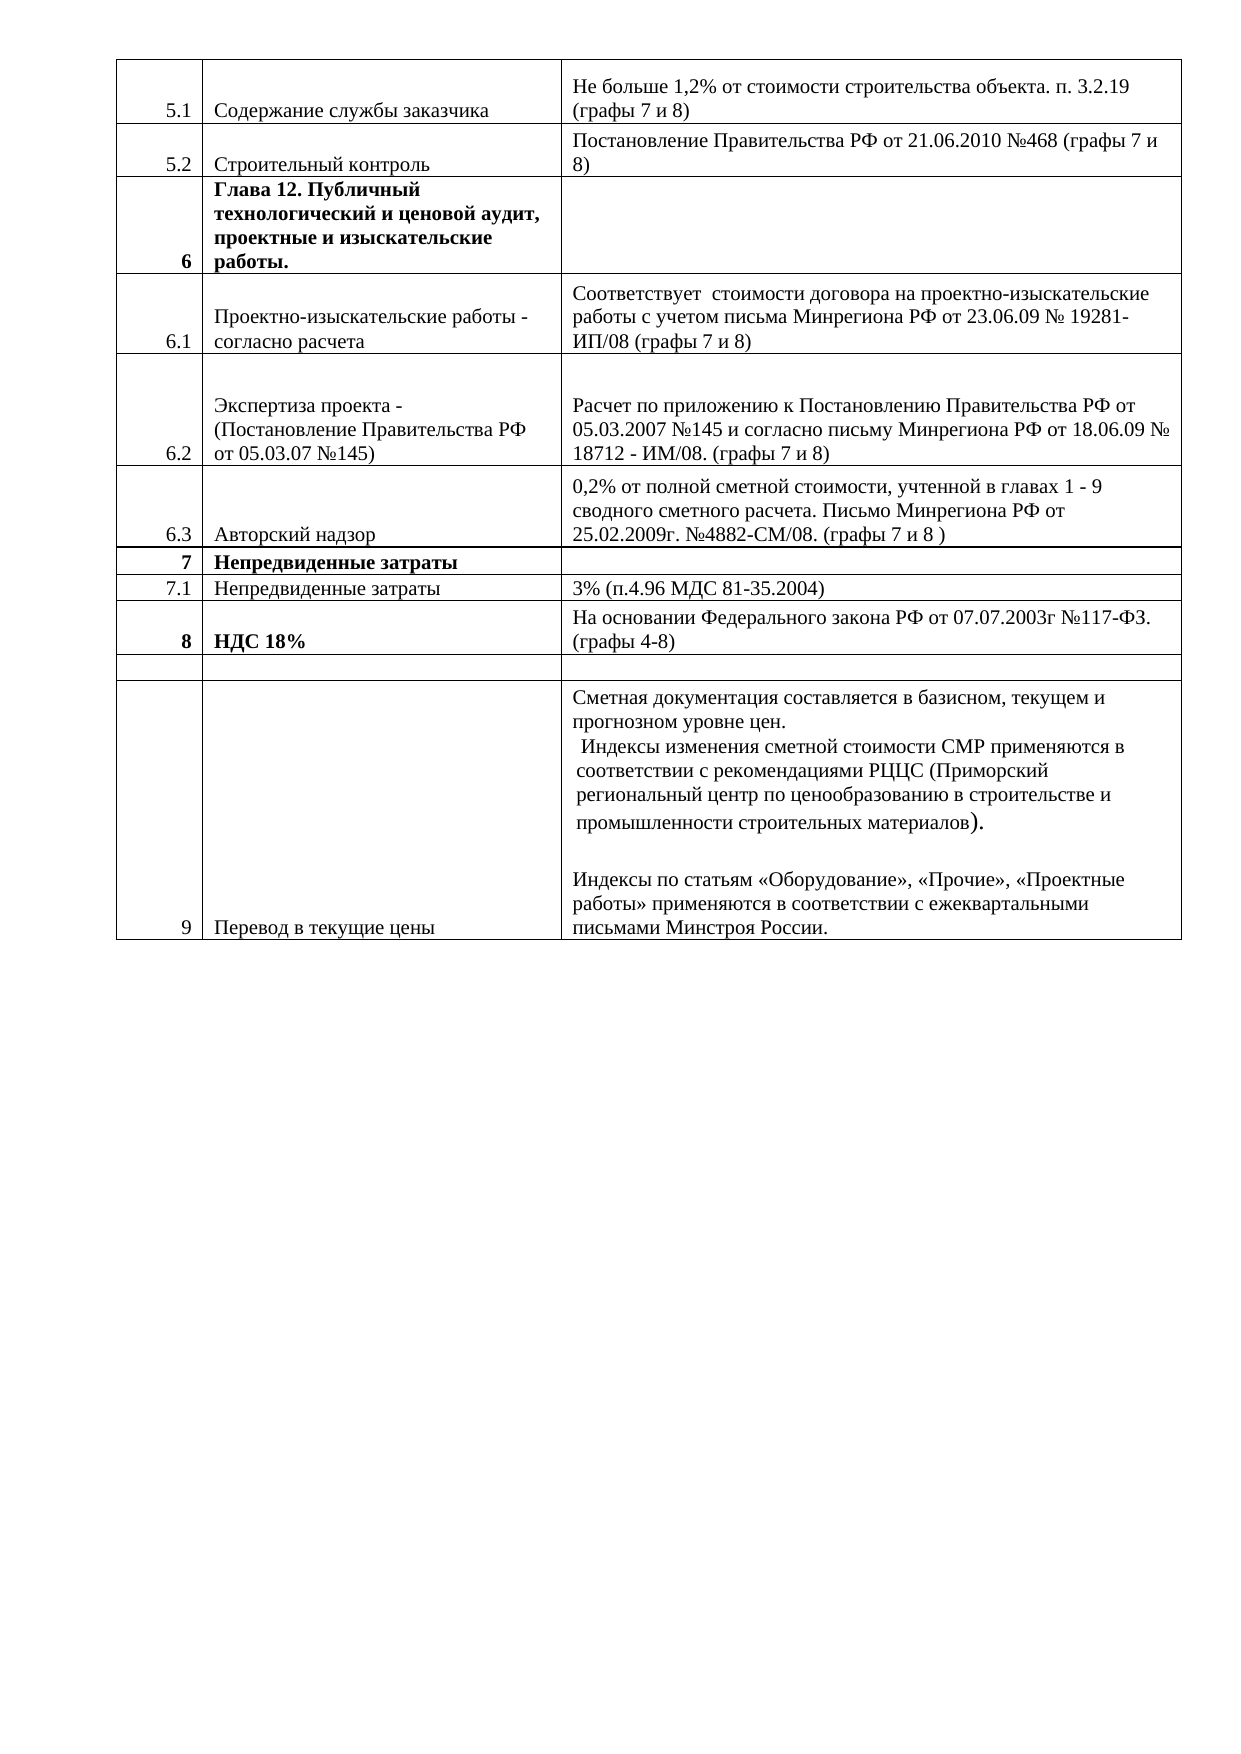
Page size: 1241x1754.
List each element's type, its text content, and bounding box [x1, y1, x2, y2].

table_cell Перевод в текущие цены [203, 681, 561, 939]
table_cell [117, 655, 202, 680]
table_cell 6 [117, 177, 202, 273]
table_cell 7.1 [117, 575, 202, 600]
table_cell Непредвиденные затраты [203, 548, 561, 574]
table_cell 0,2% от полной сметной стоимости, учтенной в главах 1 - 9 сводного сметного расчета. Письмо Минрегиона РФ от 25.02.2009г. №4882-СМ/08. (графы 7 и 8 ) [562, 466, 1181, 546]
table_cell Индексы по статьям «Оборудование», «Прочие», «Проектные работы» применяются в соответствии с ежеквартальными письмами Минстроя России. [562, 859, 1181, 939]
table_cell [562, 177, 1181, 273]
table_cell Не больше 1,2% от стоимости строительства объекта. п. 3.2.19 (графы 7 и 8) [562, 60, 1181, 122]
table_cell Экспертиза проекта - (Постановление Правительства РФ от 05.03.07 №145) [203, 354, 561, 465]
table_cell Авторский надзор [203, 466, 561, 546]
table_cell Содержание службы заказчика [203, 60, 561, 122]
table_cell 5.1 [117, 60, 202, 122]
table_cell 7 [117, 548, 202, 574]
table_cell 5.2 [117, 124, 202, 176]
table_cell Глава 12. Публичный технологический и ценовой аудит, проектные и изыскательские работы. [203, 177, 561, 273]
table_cell [562, 655, 1181, 680]
table_cell 6.2 [117, 354, 202, 465]
table_cell Непредвиденные затраты [203, 575, 561, 600]
table_cell 9 [117, 681, 202, 939]
table_cell [203, 655, 561, 680]
table_cell 3% (п.4.96 МДС 81-35.2004) [562, 575, 1181, 600]
table_cell 8 [117, 601, 202, 653]
table_cell Проектно-изыскательские работы - согласно расчета [203, 274, 561, 353]
table_cell НДС 18% [203, 601, 561, 653]
table_cell На основании Федерального закона РФ от 07.07.2003г №117-ФЗ.(графы 4-8) [562, 601, 1181, 653]
table_cell 6.3 [117, 466, 202, 546]
table_cell Строительный контроль [203, 124, 561, 176]
table_cell Индексы изменения сметной стоимости СМР применяются в соответствии с рекомендациями РЦЦС (Приморский региональный центр по ценообразованию в строительстве и промышленности строительных материалов). [562, 733, 1181, 859]
table_cell [562, 548, 1181, 574]
table_cell Расчет по приложению к Постановлению Правительства РФ от 05.03.2007 №145 и согласно письму Минрегиона РФ от 18.06.09 № 18712 - ИМ/08. (графы 7 и 8) [562, 354, 1181, 465]
table_cell Постановление Правительства РФ от 21.06.2010 №468 (графы 7 и 8) [562, 124, 1181, 176]
table_cell Соответствует стоимости договора на проектно-изыскательские работы с учетом письма Минрегиона РФ от 23.06.09 № 19281-ИП/08 (графы 7 и 8) [562, 274, 1181, 353]
table_cell Сметная документация составляется в базисном, текущем и прогнозном уровне цен. [562, 681, 1181, 733]
table_cell 6.1 [117, 274, 202, 353]
